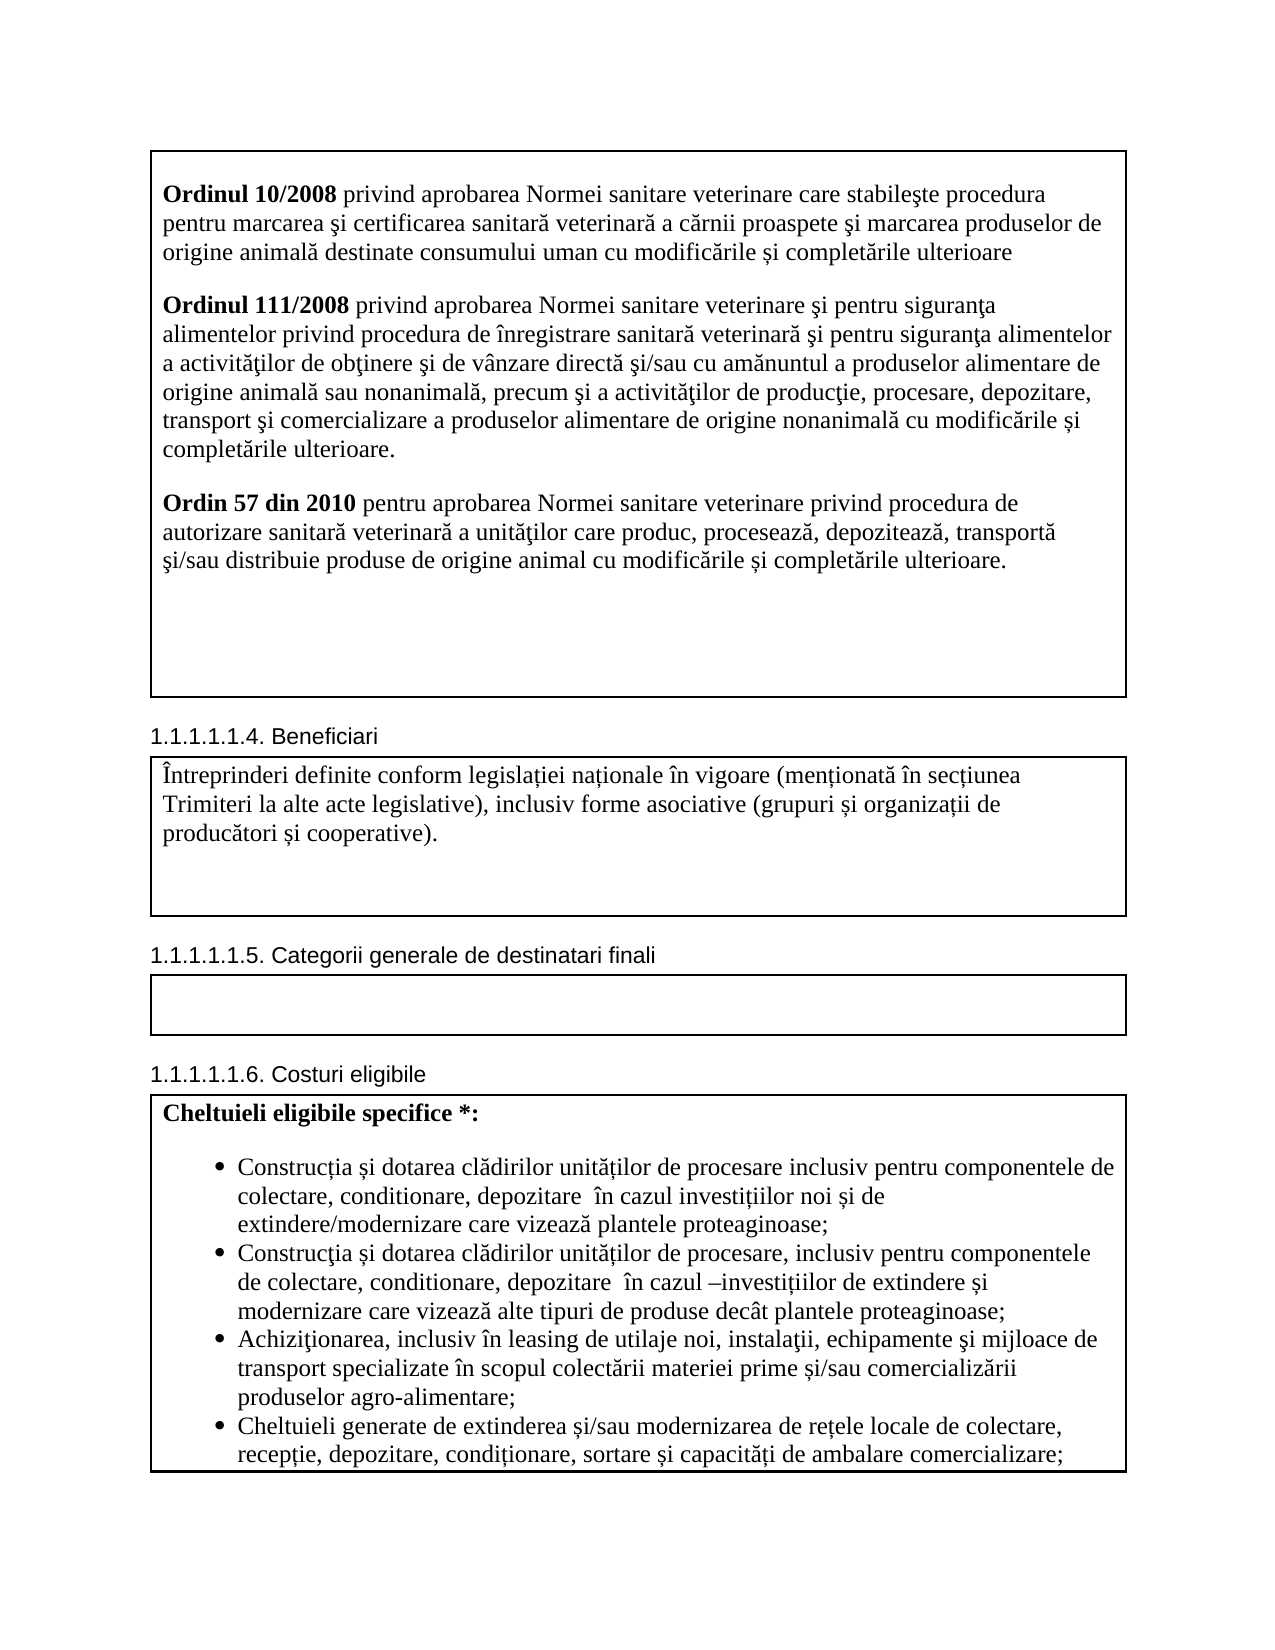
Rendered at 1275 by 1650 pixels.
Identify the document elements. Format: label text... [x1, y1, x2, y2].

table_header [152, 976, 1125, 1034]
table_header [152, 1096, 1125, 1470]
subtitle Costuri eligibile [150, 1061, 1125, 1088]
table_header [152, 152, 1125, 696]
subtitle Beneficiari [150, 723, 1125, 750]
table_header Întreprinderi definite conform legislației naționale în vigoare (menționată în secțiunea Trimiteri la alte acte legislative), inclusiv forme asociative (grupuri și organizații de producători și cooperative). [152, 758, 1125, 915]
subtitle Categorii generale de destinatari finali [150, 942, 1125, 968]
